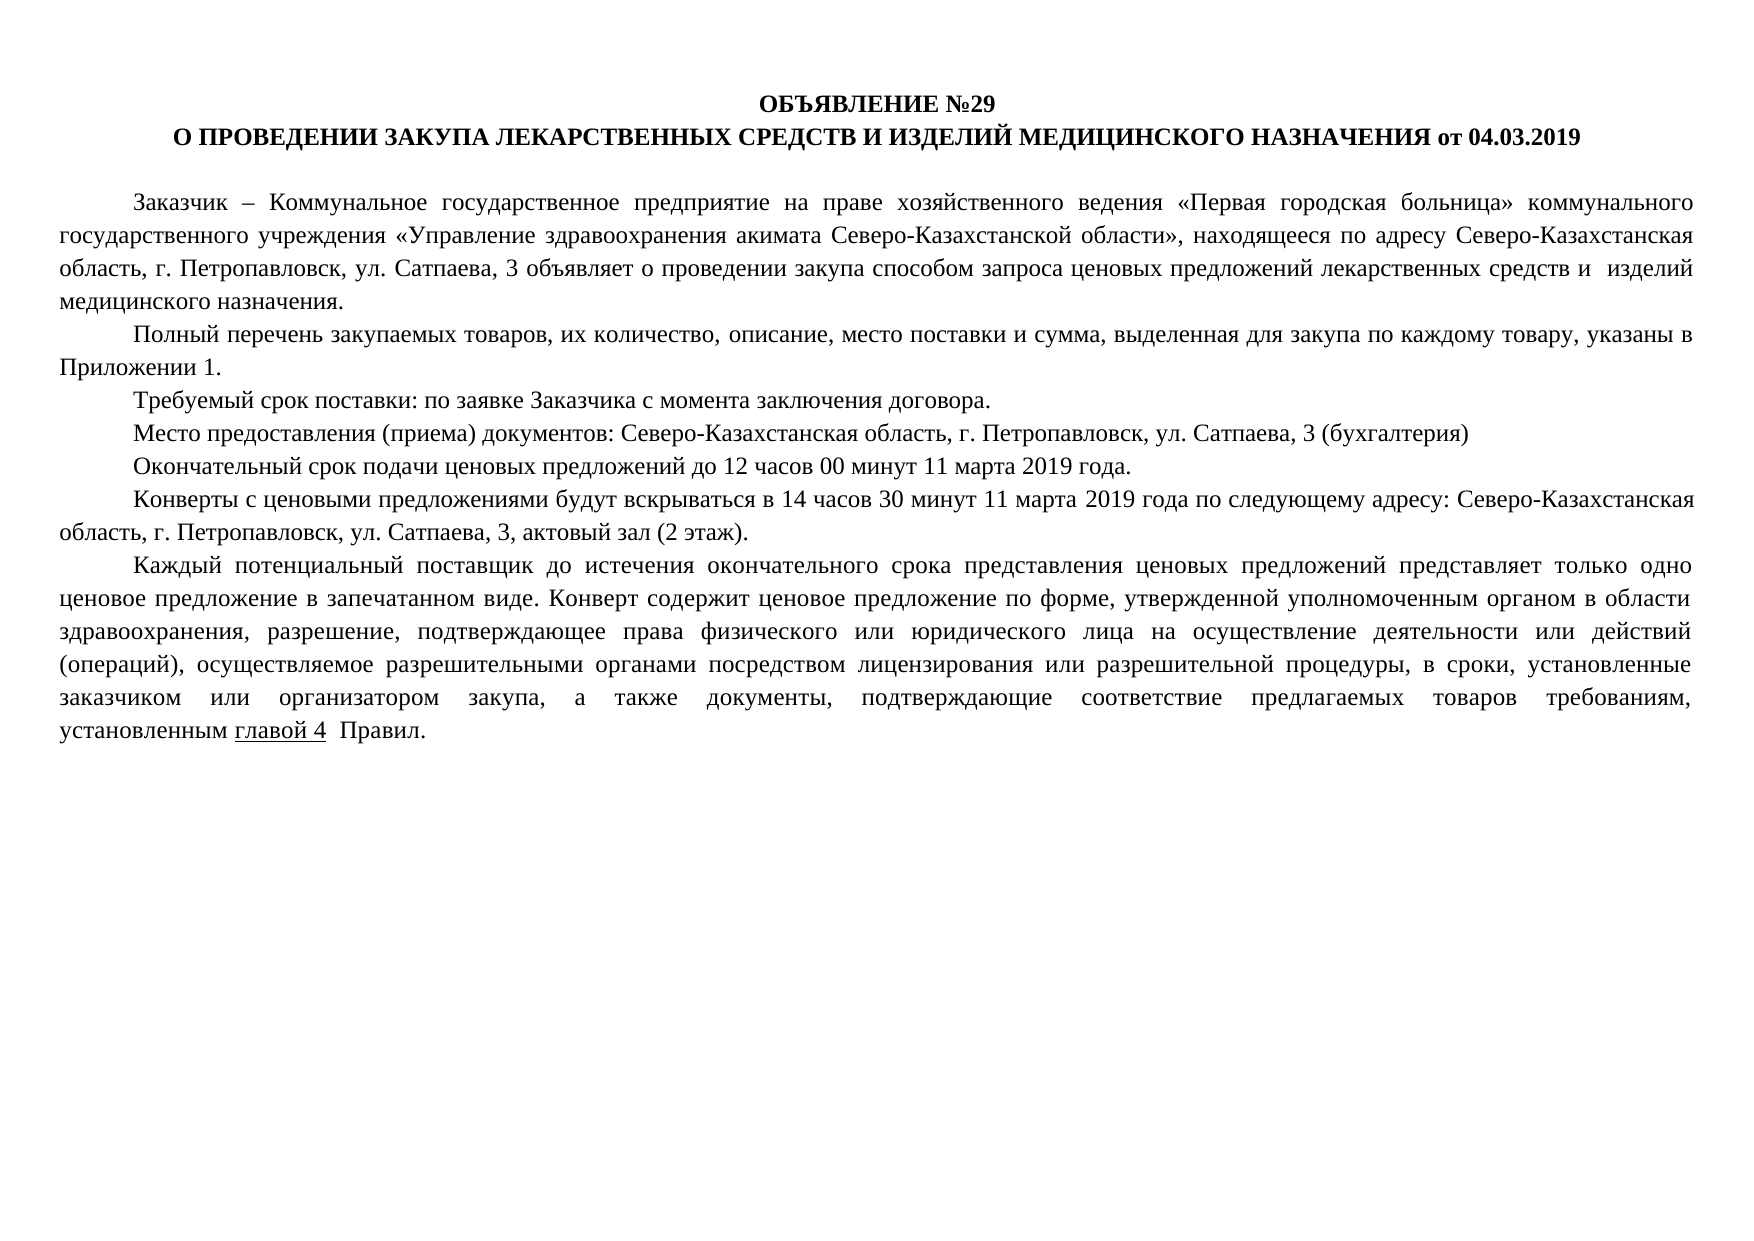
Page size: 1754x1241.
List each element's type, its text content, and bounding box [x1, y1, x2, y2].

text Заказчик – Коммунальное государственное предприятие на праве хозяйственного ведения «Первая городская больница» коммунального государственного учреждения «Управление здравоохранения акимата Северо-Казахстанской области», находящееся по адресу Северо-Казахстанская область, г. Петропавловск, ул. Сатпаева, 3 объявляет о проведении закупа способом запроса ценовых предложений лекарственных средств и изделий медицинского назначения. [59, 187, 1695, 315]
text Место предоставления (приема) документов: Северо-Казахстанская область, г. Петропавловск, ул. Сатпаева, 3 (бухгалтерия) [59, 418, 1695, 447]
text Каждый потенциальный поставщик до истечения окончательного срока представления ценовых предложений представляет только одно ценовое предложение в запечатанном виде. Конверт содержит ценовое предложение по форме, утвержденной уполномоченным органом в области здравоохранения, разрешение, подтверждающее права физического или юридического лица на осуществление деятельности или действий (операций), осуществляемое разрешительными органами посредством лицензирования или разрешительной процедуры, в сроки, установленные заказчиком или организатором закупа, а также документы, подтверждающие соответствие предлагаемых товаров требованиям, установленным главой 4 Правил. [59, 711, 1695, 744]
text Требуемый срок поставки: по заявке Заказчика с момента заключения договора. [59, 385, 1695, 414]
text ОБЪЯВЛЕНИЕ №29 [59, 89, 1695, 117]
text О ПРОВЕДЕНИИ ЗАКУПА ЛЕКАРСТВЕННЫХ СРЕДСТВ И ИЗДЕЛИЙ МЕДИЦИНСКОГО НАЗНАЧЕНИЯ от 04.03.2019 [59, 122, 1695, 150]
text Полный перечень закупаемых товаров, их количество, описание, место поставки и сумма, выделенная для закупа по каждому товару, указаны в Приложении 1. [59, 319, 1695, 381]
text Каждый потенциальный поставщик до истечения окончательного срока представления ценовых предложений представляет только одно ценовое предложение в запечатанном виде. Конверт содержит ценовое предложение по форме, утвержденной уполномоченным органом в области здравоохранения, разрешение, подтверждающее права физического или юридического лица на осуществление деятельности или действий (операций), осуществляемое разрешительными органами посредством лицензирования или разрешительной процедуры, в сроки, установленные заказчиком или организатором закупа, а также документы, подтверждающие соответствие предлагаемых товаров требованиям, установленным главой 4 Правил. [59, 550, 1695, 584]
text Конверты с ценовыми предложениями будут вскрываться в 14 часов 30 минут 11 марта 2019 года по следующему адресу: Северо-Казахстанская область, г. Петропавловск, ул. Сатпаева, 3, актовый зал (2 этаж). [59, 484, 1695, 546]
text Окончательный срок подачи ценовых предложений до 12 часов 00 минут 11 марта 2019 года. [59, 451, 1695, 480]
